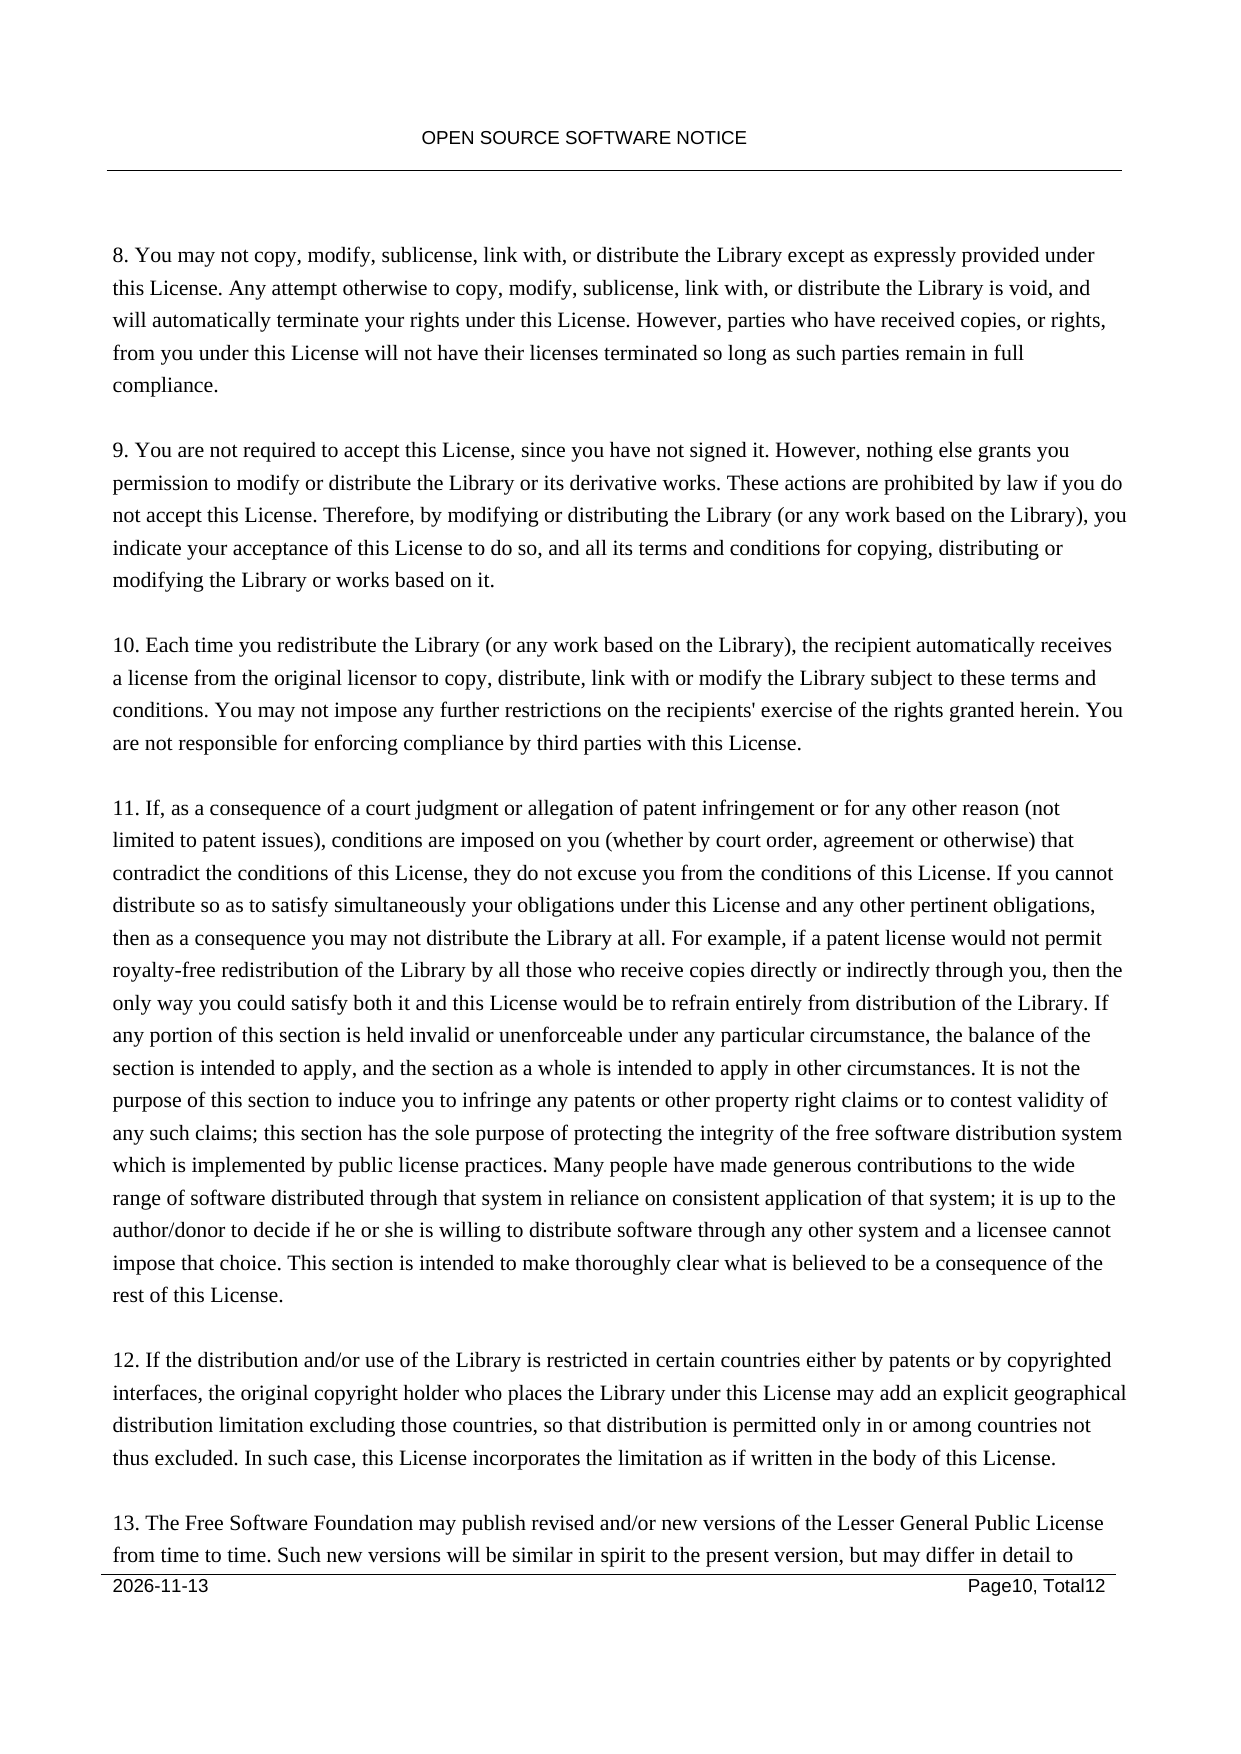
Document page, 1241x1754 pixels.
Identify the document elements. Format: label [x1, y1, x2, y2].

text [112, 206, 1128, 1571]
